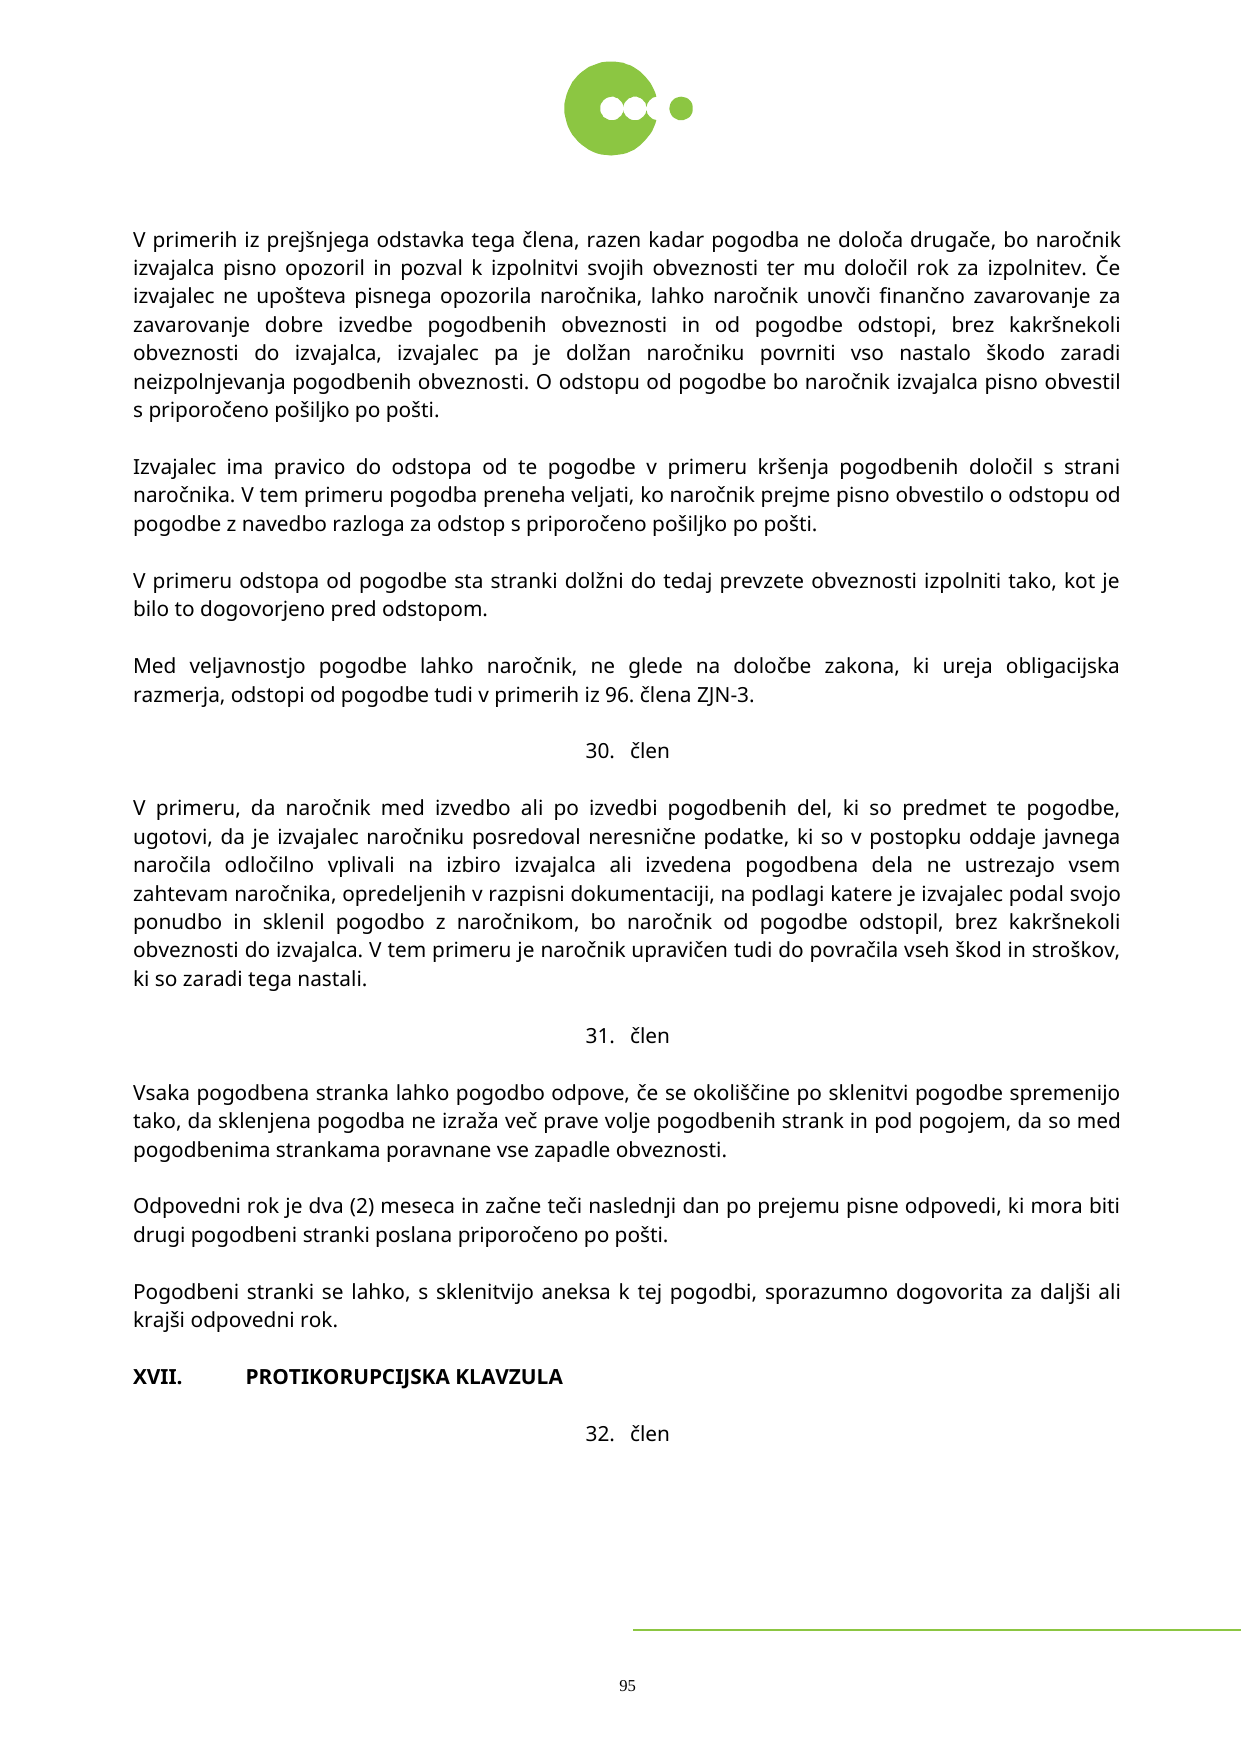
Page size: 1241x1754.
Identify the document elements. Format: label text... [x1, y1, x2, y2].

text V primerih iz prejšnjega odstavka tega člena, razen kadar pogodba ne določa drugače, bo naročnik izvajalca pisno opozoril in pozval k izpolnitvi svojih obveznosti ter mu določil rok za izpolnitev. Če izvajalec ne upošteva pisnega opozorila naročnika, lahko naročnik unovči finančno zavarovanje za zavarovanje dobre izvedbe pogodbenih obveznosti in od pogodbe odstopi, brez kakršnekoli obveznosti do izvajalca, izvajalec pa je dolžan naročniku povrniti vso nastalo škodo zaradi neizpolnjevanja pogodbenih obveznosti. O odstopu od pogodbe bo naročnik izvajalca pisno obvestil s priporočeno pošiljko po pošti. [133, 225, 1122, 424]
text Izvajalec ima pravico do odstopa od te pogodbe v primeru kršenja pogodbenih določil s strani naročnika. V tem primeru pogodba preneha veljati, ko naročnik prejme pisno obvestilo o odstopu od pogodbe z navedbo razloga za odstop s priporočeno pošiljko po pošti. [133, 452, 1122, 537]
text Odpovedni rok je dva (2) meseca in začne teči naslednji dan po prejemu pisne odpovedi, ki mora biti drugi pogodbeni stranki poslana priporočeno po pošti. [133, 1192, 1122, 1248]
list člen [133, 737, 1122, 765]
text V primeru odstopa od pogodbe sta stranki dolžni do tedaj prevzete obveznosti izpolniti tako, kot je bilo to dogovorjeno pred odstopom. [133, 566, 1122, 623]
text Med veljavnostjo pogodbe lahko naročnik, ne glede na določbe zakona, ki ureja obligacijska razmerja, odstopi od pogodbe tudi v primerih iz 96. člena ZJN-3. [133, 651, 1122, 708]
list člen [133, 1419, 1122, 1447]
text Pogodbeni stranki se lahko, s sklenitvijo aneksa k tej pogodbi, sporazumno dogovorita za daljši ali krajši odpovedni rok. [133, 1277, 1122, 1334]
list člen [133, 1021, 1122, 1049]
text Vsaka pogodbena stranka lahko pogodbo odpove, če se okoliščine po sklenitvi pogodbe spremenijo tako, da sklenjena pogodba ne izraža več prave volje pogodbenih strank in pod pogojem, da so med pogodbenima strankama poravnane vse zapadle obveznosti. [133, 1078, 1122, 1163]
text V primeru, da naročnik med izvedbo ali po izvedbi pogodbenih del, ki so predmet te pogodbe, ugotovi, da je izvajalec naročniku posredoval neresnične podatke, ki so v postopku oddaje javnega naročila odločilno vplivali na izbiro izvajalca ali izvedena pogodbena dela ne ustrezajo vsem zahtevam naročnika, opredeljenih v razpisni dokumentaciji, na podlagi katere je izvajalec podal svojo ponudbo in sklenil pogodbo z naročnikom, bo naročnik od pogodbe odstopil, brez kakršnekoli obveznosti do izvajalca. V tem primeru je naročnik upravičen tudi do povračila vseh škod in stroškov, ki so zaradi tega nastali. [133, 793, 1122, 992]
list PROTIKORUPCIJSKA KLAVZULA [133, 1362, 1122, 1391]
